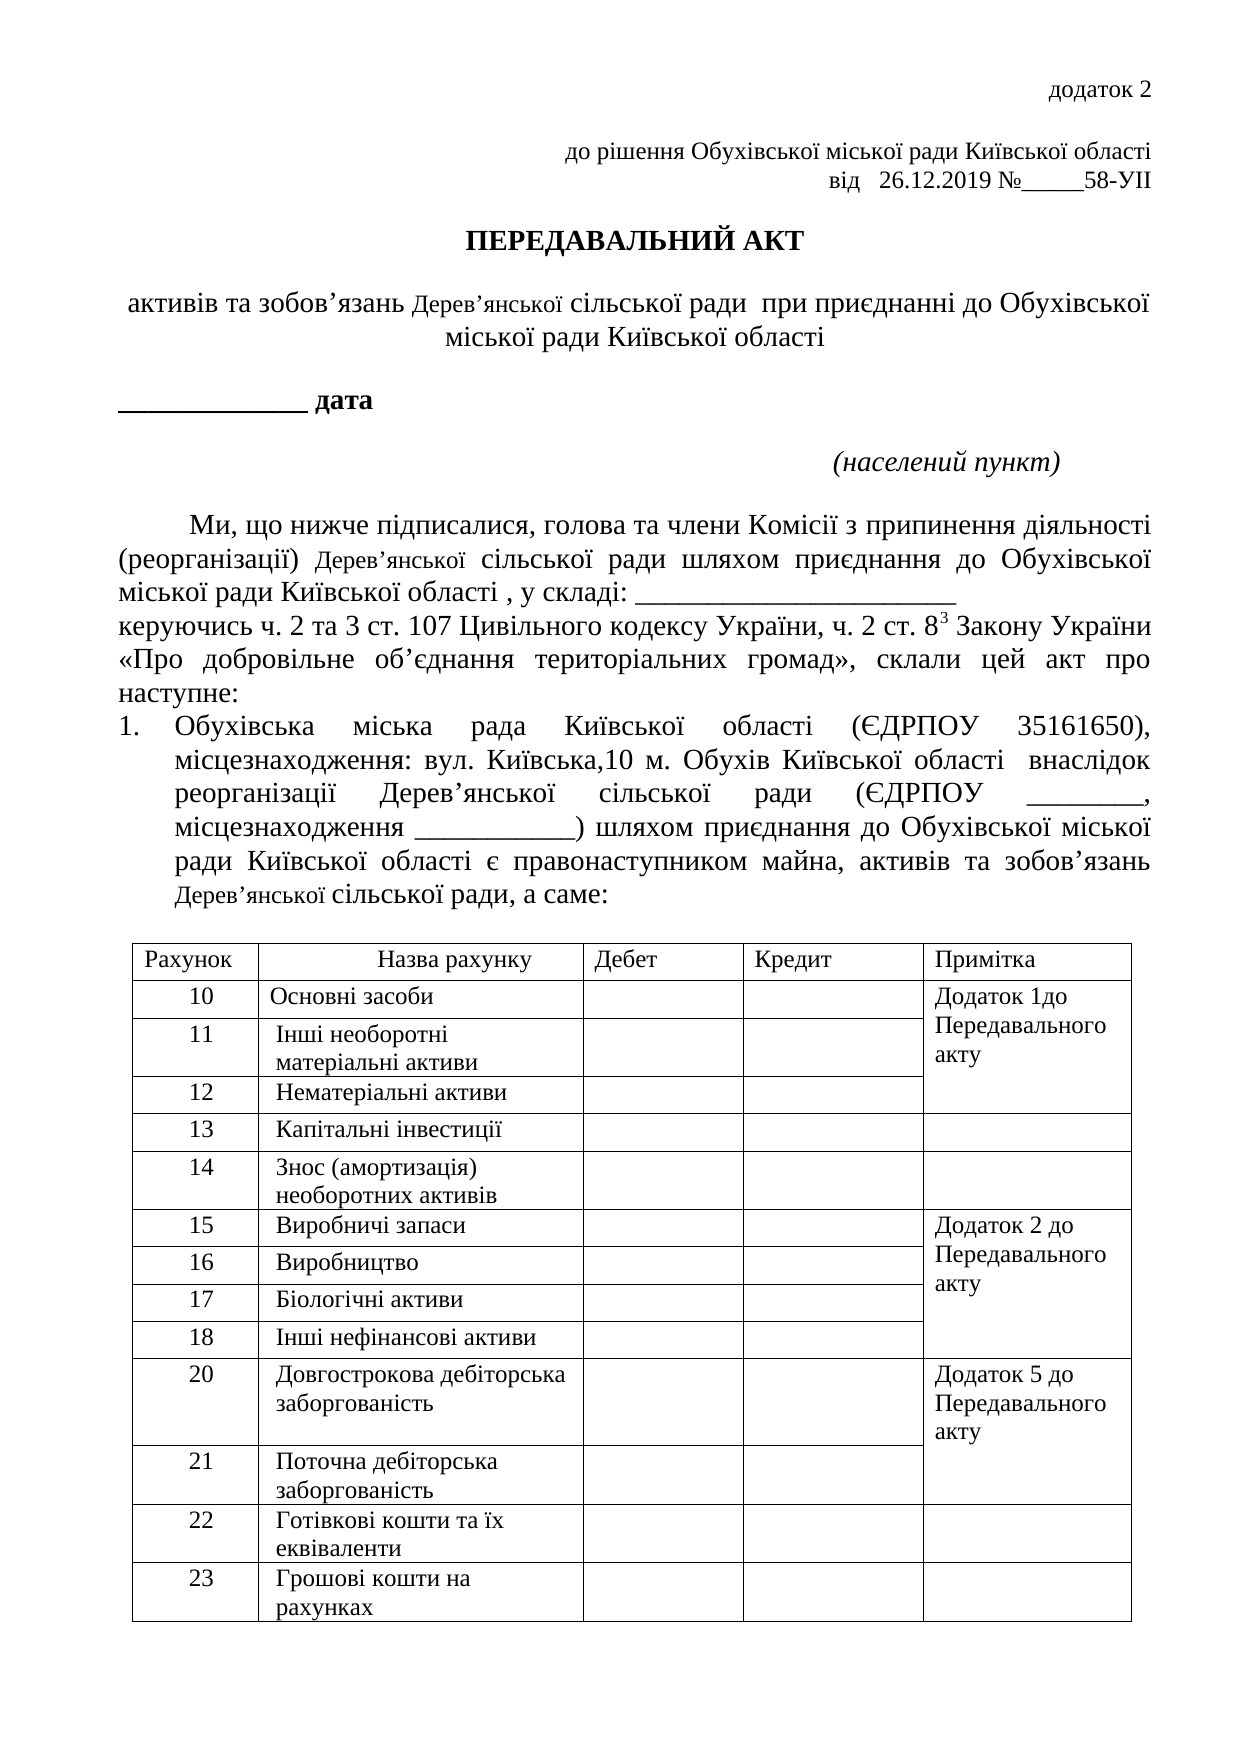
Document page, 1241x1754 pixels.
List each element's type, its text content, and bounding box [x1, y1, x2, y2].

table_cell Додаток 2 до Передавального акту [924, 1210, 1131, 1358]
text (населений пункт) [118, 444, 1152, 478]
table_cell 11 [133, 1019, 258, 1076]
table_cell 15 [133, 1210, 258, 1246]
table_cell [584, 1114, 743, 1151]
table_cell Додаток 5 до Передавального акту [924, 1359, 1131, 1445]
table_cell 17 [133, 1285, 258, 1321]
table_cell Виробничі запаси [259, 1210, 583, 1246]
table_cell Виробництво [259, 1247, 583, 1283]
table_cell [584, 1322, 743, 1358]
table_cell [744, 1210, 923, 1246]
table_cell [584, 981, 743, 1018]
table_cell [924, 1505, 1131, 1562]
table_cell [584, 1210, 743, 1246]
table_cell [744, 1505, 923, 1562]
table_cell [584, 1563, 743, 1621]
text активів та зобов’язань Дерев’янської сільської ради при приєднанні до Обухівської міської ради Київської області [118, 286, 1152, 353]
table_cell 23 [133, 1563, 258, 1621]
table_cell Капітальні інвестиції [259, 1114, 583, 1151]
table_cell [744, 1114, 923, 1151]
table_cell [744, 1152, 923, 1209]
table_header Рахунок [133, 944, 258, 980]
table_cell Інші необоротні матеріальні активи [259, 1019, 583, 1076]
table_cell Готівкові кошти та їх еквіваленти [259, 1505, 583, 1562]
table_cell [584, 1019, 743, 1076]
table_cell 16 [133, 1247, 258, 1283]
table_cell [924, 1445, 1131, 1504]
table_cell 10 [133, 981, 258, 1018]
text ПЕРЕДАВАЛЬНИЙ АКТ [118, 223, 1152, 256]
table_cell [584, 1152, 743, 1209]
table_cell [744, 1322, 923, 1358]
text до рішення Обухівської міської ради Київської області [118, 136, 1152, 165]
table_header Примітка [924, 944, 1131, 980]
table_header Кредит [744, 944, 923, 980]
table_cell Грошові кошти на рахунках [259, 1563, 583, 1621]
table_cell [744, 1359, 923, 1445]
table_header Дебет [584, 944, 743, 980]
table_cell 18 [133, 1322, 258, 1358]
text від 26.12.2019 №_____58-УІІ [118, 165, 1152, 194]
table_cell Інші нефінансові активи [259, 1322, 583, 1358]
table_cell 13 [133, 1114, 258, 1151]
table_cell [924, 1152, 1131, 1209]
table_cell [584, 1285, 743, 1321]
table_cell [584, 1359, 743, 1445]
text Ми, що нижче підписалися, голова та члени Комісії з припинення діяльності (реорганізації) Дерев’янської сільської ради шляхом приєднання до Обухівської міської ради Київської області , у складі: ______________________ [118, 507, 1152, 608]
table_cell [744, 1285, 923, 1321]
table_cell Біологічні активи [259, 1285, 583, 1321]
text додаток 2 [650, 74, 1152, 103]
table_cell 14 [133, 1152, 258, 1209]
table_cell [744, 1247, 923, 1283]
table_cell [924, 1563, 1131, 1621]
table_cell 12 [133, 1077, 258, 1113]
table_cell [744, 981, 923, 1018]
table_cell [744, 1446, 923, 1504]
table_cell 21 [133, 1446, 258, 1504]
table_cell [744, 1077, 923, 1113]
text _____________ дата [118, 382, 1152, 415]
table_cell [584, 1505, 743, 1562]
list Обухівська міська рада Київської області (ЄДРПОУ 35161650), місцезнаходження: вул. Київська,10 м. Обухів Київської області внаслідок реорганізації Дерев’янської сільської ради (ЄДРПОУ ________, місцезнаходження ___________) шляхом приєднання до Обухівської міської ради Київської області є правонаступником майна, активів та зобов’язань Дерев’янської сільської ради, а саме: [118, 708, 1152, 910]
table_cell [744, 1563, 923, 1621]
table_cell [584, 1077, 743, 1113]
table_cell [584, 1446, 743, 1504]
table_cell Додаток 1до Передавального акту [924, 981, 1131, 1113]
table_cell Довгострокова дебіторська заборгованість [259, 1359, 583, 1445]
table_cell Знос (амортизація) необоротних активів [259, 1152, 583, 1209]
table_cell Нематеріальні активи [259, 1077, 583, 1113]
table_header Назва рахунку [259, 944, 583, 980]
table_cell [584, 1247, 743, 1283]
table_cell [924, 1114, 1131, 1151]
table_cell Основні засоби [259, 981, 583, 1018]
table_cell 22 [133, 1505, 258, 1562]
table_cell [744, 1019, 923, 1076]
table_cell Поточна дебіторська заборгованість [259, 1446, 583, 1504]
table_cell 20 [133, 1359, 258, 1445]
text керуючись ч. 2 та 3 ст. 107 Цивільного кодексу України, ч. 2 ст. 83 Закону України «Про добровільне об’єднання територіальних громад», склали цей акт про наступне: [118, 608, 1152, 708]
